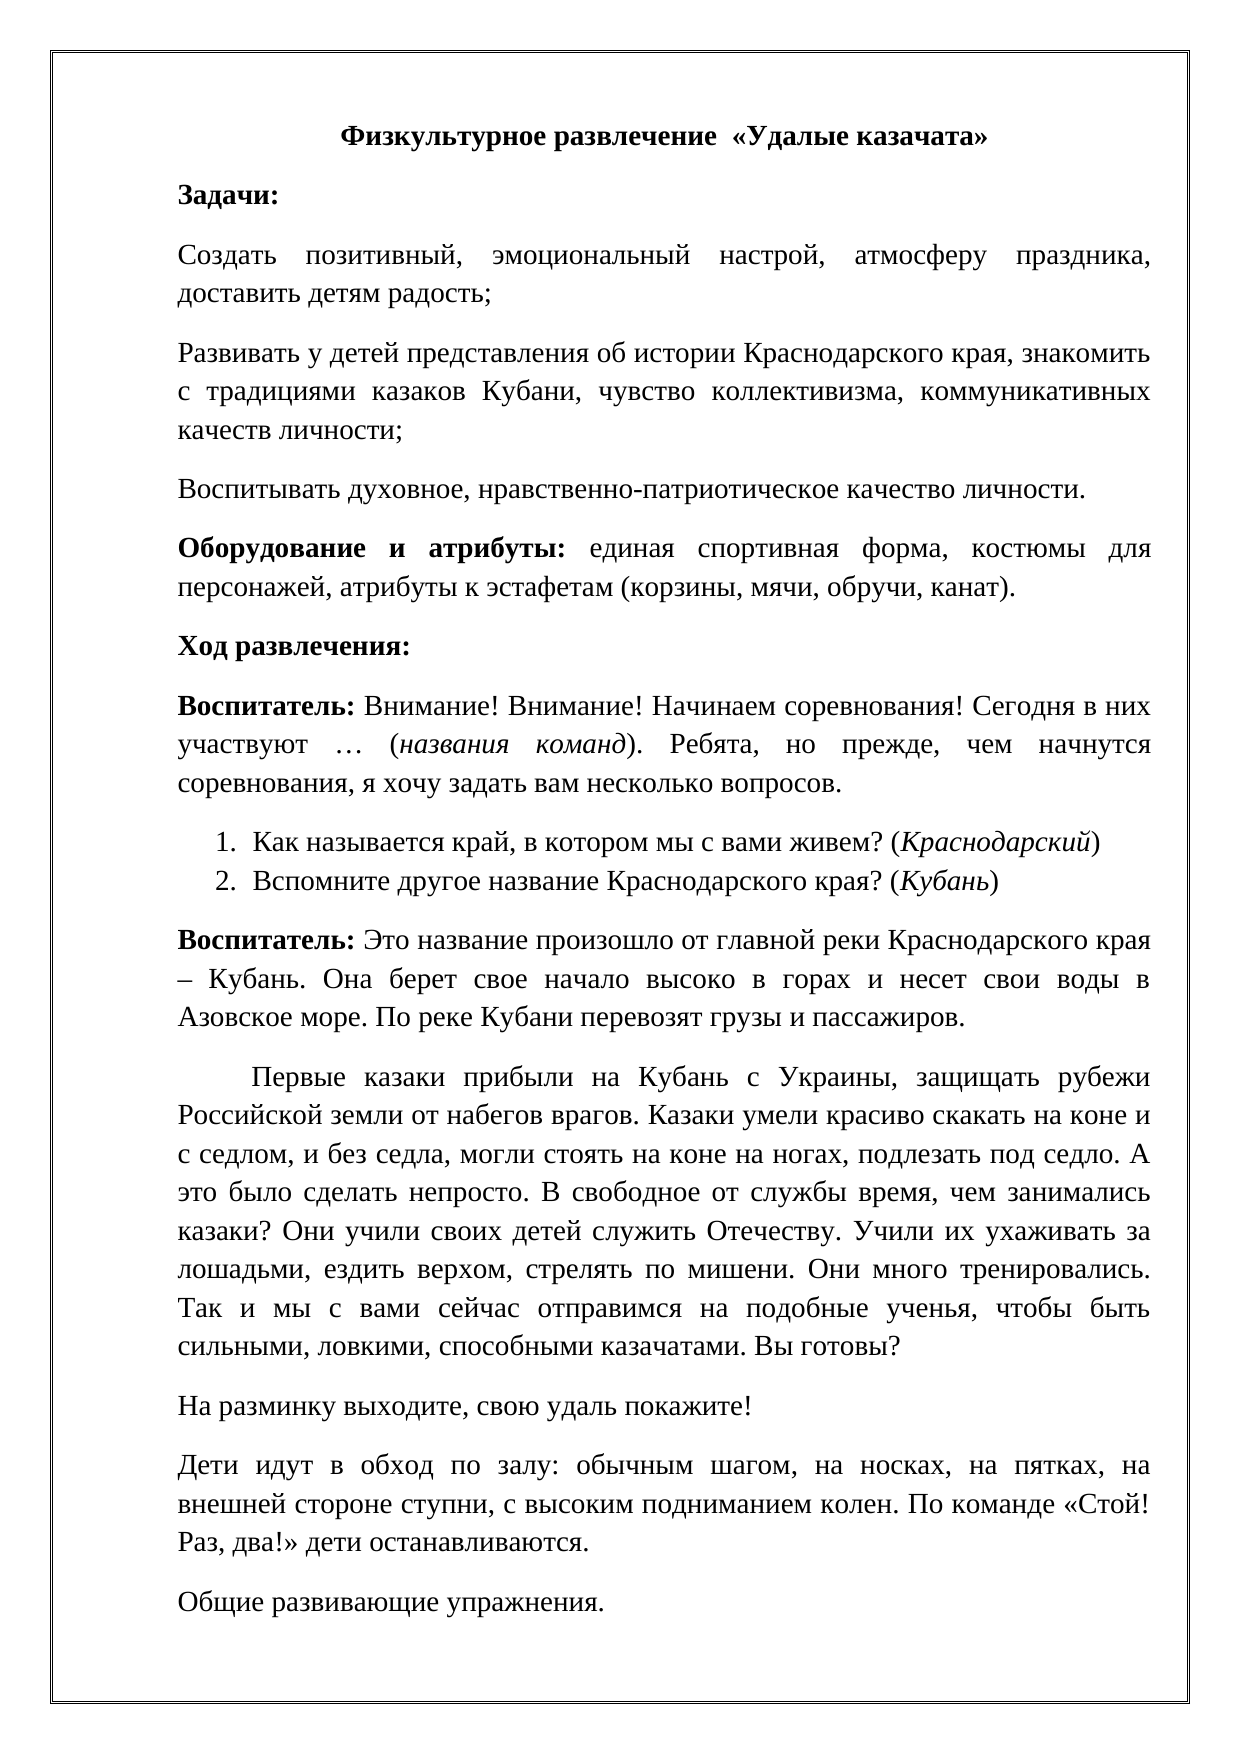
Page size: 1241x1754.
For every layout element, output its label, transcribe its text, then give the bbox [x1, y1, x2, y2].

list Вспомните другое название Краснодарского края? (Кубань) [215, 863, 1152, 896]
text На разминку выходите, свою удаль покажите! [177, 1388, 1152, 1421]
text Воспитатель: Это название произошло от главной реки Краснодарского края – Кубань. Она берет свое начало высоко в горах и несет свои воды в Азовское море. По реке Кубани перевозят грузы и пассажиров. [177, 922, 1152, 1033]
text Дети идут в обход по залу: обычным шагом, на носках, на пятках, на внешней стороне ступни, с высоким подниманием колен. По команде «Стой! Раз, два!» дети останавливаются. [177, 1447, 1152, 1558]
text Общие развивающие упражнения. [177, 1584, 1152, 1617]
text Воспитывать духовное, нравственно-патриотическое качество личности. [177, 471, 1152, 505]
text Ход развлечения: [177, 628, 1152, 662]
text Оборудование и атрибуты: единая спортивная форма, костюмы для персонажей, атрибуты к эстафетам (корзины, мячи, обручи, канат). [177, 531, 1152, 603]
text Первые казаки прибыли на Кубань с Украины, защищать рубежи Российской земли от набегов врагов. Казаки умели красиво скакать на коне и с седлом, и без седла, могли стоять на коне на ногах, подлезать под седло. А это было сделать непросто. В свободное от службы время, чем занимались казаки? Они учили своих детей служить Отечеству. Учили их ухаживать за лошадьми, ездить верхом, стрелять по мишени. Они много тренировались. Так и мы с вами сейчас отправимся на подобные ученья, чтобы быть сильными, ловкими, способными казачатами. Вы готовы? [177, 1059, 1152, 1362]
list Как называется край, в котором мы с вами живем? (Краснодарский) [215, 824, 1152, 858]
text Задачи: [177, 177, 1152, 211]
text Создать позитивный, эмоциональный настрой, атмосферу праздника, доставить детям радость; [177, 237, 1152, 309]
text Развивать у детей представления об истории Краснодарского края, знакомить с традициями казаков Кубани, чувство коллективизма, коммуникативных качеств личности; [177, 335, 1152, 445]
text Воспитатель: Внимание! Внимание! Начинаем соревнования! Сегодня в них участвуют … (названия команд). Ребята, но прежде, чем начнутся соревнования, я хочу задать вам несколько вопросов. [177, 688, 1152, 798]
text Физкультурное развлечение «Удалые казачата» [177, 118, 1152, 152]
